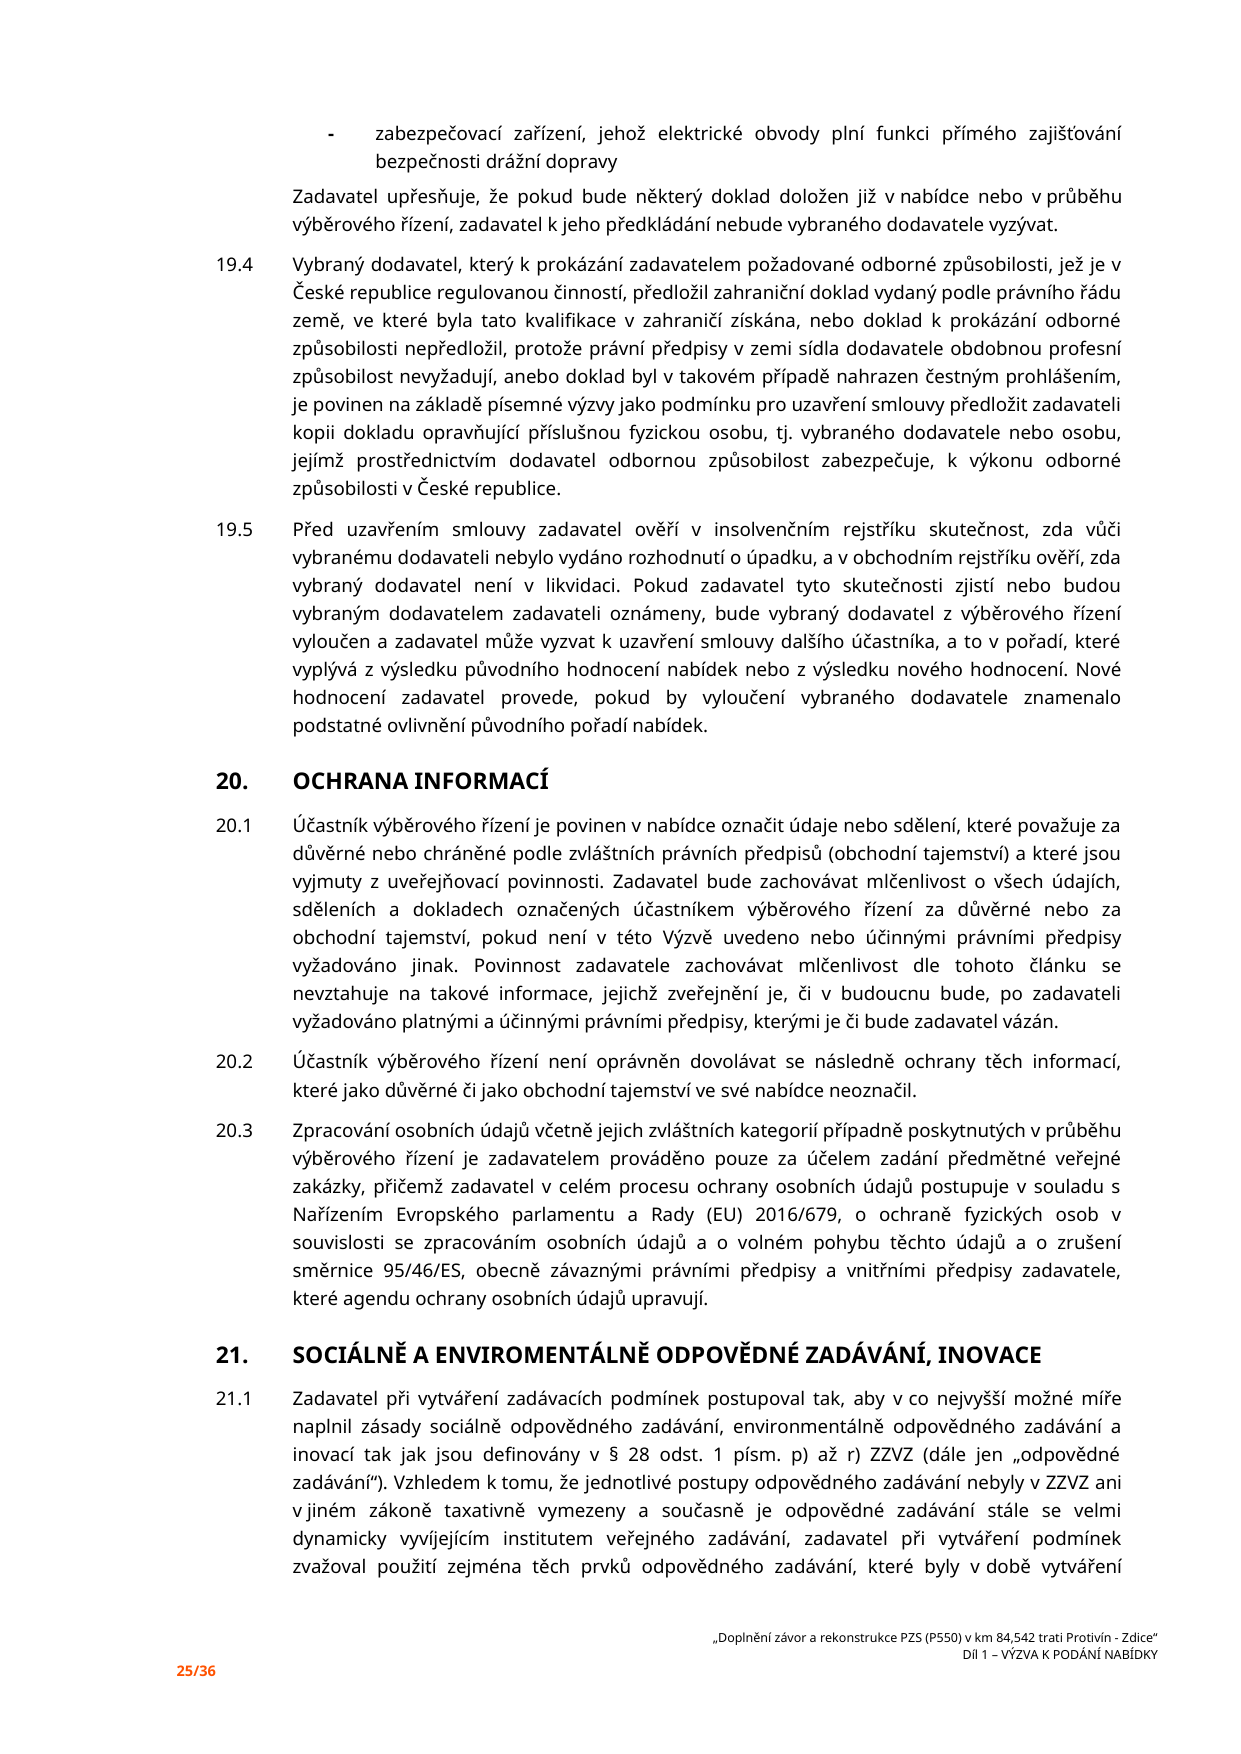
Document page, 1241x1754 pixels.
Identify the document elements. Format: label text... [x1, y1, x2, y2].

text Účastník výběrového řízení je povinen v nabídce označit údaje nebo sdělení, které považuje za důvěrné nebo chráněné podle zvláštních právních předpisů (obchodní tajemství) a které jsou vyjmuty z uveřejňovací povinnosti. Zadavatel bude zachovávat mlčenlivost o všech údajích, sděleních a dokladech označených účastníkem výběrového řízení za důvěrné nebo za obchodní tajemství, pokud není v této Výzvě uvedeno nebo účinnými právními předpisy vyžadováno jinak. Povinnost zadavatele zachovávat mlčenlivost dle tohoto článku se nevztahuje na takové informace, jejichž zveřejnění je, či v budoucnu bude, po zadavateli vyžadováno platnými a účinnými právními předpisy, kterými je či bude zadavatel vázán. [216, 812, 1122, 1034]
text Zadavatel upřesňuje, že pokud bude některý doklad doložen již v nabídce nebo v průběhu výběrového řízení, zadavatel k jeho předkládání nebude vybraného dodavatele vyzývat. [292, 183, 1122, 236]
text Před uzavřením smlouvy zadavatel ověří v insolvenčním rejstříku skutečnost, zda vůči vybranému dodavateli nebylo vydáno rozhodnutí o úpadku, a v obchodním rejstříku ověří, zda vybraný dodavatel není v likvidaci. Pokud zadavatel tyto skutečnosti zjistí nebo budou vybraným dodavatelem zadavateli oznámeny, bude vybraný dodavatel z výběrového řízení vyloučen a zadavatel může vyzvat k uzavření smlouvy dalšího účastníka, a to v pořadí, které vyplývá z výsledku původního hodnocení nabídek nebo z výsledku nového hodnocení. Nové hodnocení zadavatel provede, pokud by vyloučení vybraného dodavatele znamenalo podstatné ovlivnění původního pořadí nabídek. [216, 516, 1122, 738]
text Účastník výběrového řízení není oprávněn dovolávat se následně ochrany těch informací, které jako důvěrné či jako obchodní tajemství ve své nabídce neoznačil. [216, 1049, 1122, 1102]
text SOCIÁLNĚ A ENVIROMENTÁLNĚ ODPOVĚDNÉ ZADÁVÁNÍ, INOVACE [216, 1338, 1122, 1370]
text zabezpečovací zařízení, jehož elektrické obvody plní funkci přímého zajišťování bezpečnosti drážní dopravy [328, 121, 1122, 174]
text Vybraný dodavatel, který k prokázání zadavatelem požadované odborné způsobilosti, jež je v České republice regulovanou činností, předložil zahraniční doklad vydaný podle právního řádu země, ve které byla tato kvalifikace v zahraničí získána, nebo doklad k prokázání odborné způsobilosti nepředložil, protože právní předpisy v zemi sídla dodavatele obdobnou profesní způsobilost nevyžadují, anebo doklad byl v takovém případě nahrazen čestným prohlášením, je povinen na základě písemné výzvy jako podmínku pro uzavření smlouvy předložit zadavateli kopii dokladu opravňující příslušnou fyzickou osobu, tj. vybraného dodavatele nebo osobu, jejímž prostřednictvím dodavatel odbornou způsobilost zabezpečuje, k výkonu odborné způsobilosti v České republice. [216, 251, 1122, 501]
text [216, 1385, 1122, 1579]
text Zpracování osobních údajů včetně jejich zvláštních kategorií případně poskytnutých v průběhu výběrového řízení je zadavatelem prováděno pouze za účelem zadání předmětné veřejné zakázky, přičemž zadavatel v celém procesu ochrany osobních údajů postupuje v souladu s Nařízením Evropského parlamentu a Rady (EU) 2016/679, o ochraně fyzických osob v souvislosti se zpracováním osobních údajů a o volném pohybu těchto údajů a o zrušení směrnice 95/46/ES, obecně závaznými právními předpisy a vnitřními předpisy zadavatele, které agendu ochrany osobních údajů upravují. [216, 1117, 1122, 1311]
text OCHRANA INFORMACÍ [216, 765, 1122, 797]
